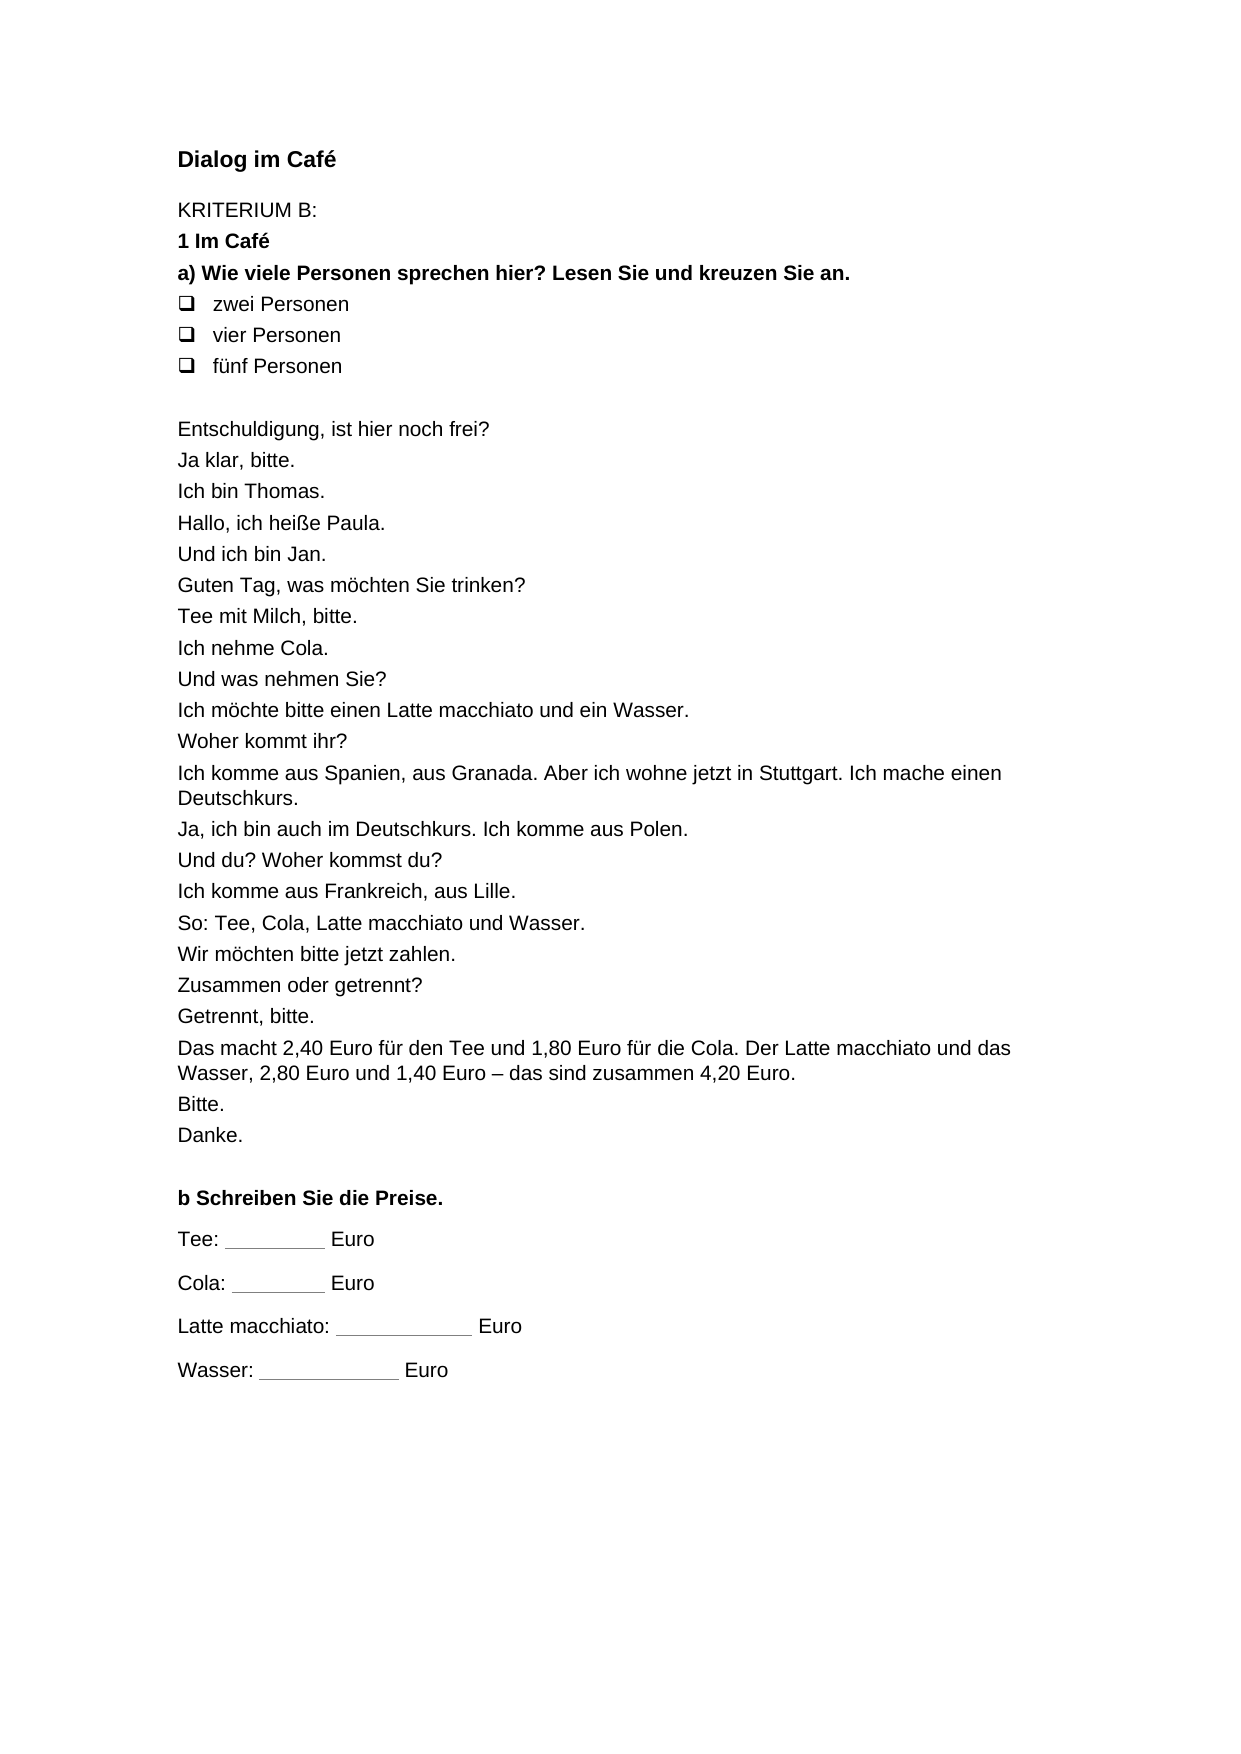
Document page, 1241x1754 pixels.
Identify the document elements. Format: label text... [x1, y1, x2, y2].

text Ja, ich bin auch im Deutschkurs. Ich komme aus Polen. [177, 816, 1063, 841]
text So: Tee, Cola, Latte macchiato und Wasser. [177, 910, 1063, 935]
text Und du? Woher kommst du? [177, 848, 1063, 873]
text Wasser: Euro [177, 1348, 1063, 1385]
text Ich komme aus Frankreich, aus Lille. [177, 879, 1063, 904]
text Zusammen oder getrennt? [177, 973, 1063, 998]
list fünf Personen [177, 354, 1063, 379]
text Latte macchiato: Euro [177, 1304, 1063, 1341]
text Danke. [177, 1123, 1063, 1148]
text Ich nehme Cola. [177, 635, 1063, 660]
text a) Wie viele Personen sprechen hier? Lesen Sie und kreuzen Sie an. [177, 260, 1063, 285]
text 1 Im Café [177, 229, 1063, 254]
text Ich bin Thomas. [177, 479, 1063, 504]
text Ich möchte bitte einen Latte macchiato und ein Wasser. [177, 698, 1063, 723]
text b Schreiben Sie die Preise. [177, 1185, 1063, 1210]
text KRITERIUM B: [177, 198, 1063, 223]
text Hallo, ich heiße Paula. [177, 510, 1063, 535]
list vier Personen [177, 323, 1063, 348]
text Woher kommt ihr? [177, 729, 1063, 754]
text Tee mit Milch, bitte. [177, 604, 1063, 629]
text Entschuldigung, ist hier noch frei? [177, 416, 1063, 441]
text Wir möchten bitte jetzt zahlen. [177, 941, 1063, 966]
text Cola: Euro [177, 1260, 1063, 1298]
text Und was nehmen Sie? [177, 666, 1063, 691]
text Guten Tag, was möchten Sie trinken? [177, 573, 1063, 598]
text Ja klar, bitte. [177, 448, 1063, 473]
text Das macht 2,40 Euro für den Tee und 1,80 Euro für die Cola. Der Latte macchiato und das Wasser, 2,80 Euro und 1,40 Euro – das sind zusammen 4,20 Euro. [177, 1035, 1063, 1085]
text Getrennt, bitte. [177, 1004, 1063, 1029]
text Dialog im Café [177, 148, 1063, 173]
text Und ich bin Jan. [177, 541, 1063, 566]
list zwei Personen [177, 291, 1063, 316]
text Tee: Euro [177, 1216, 1063, 1254]
text Bitte. [177, 1091, 1063, 1116]
text Ich komme aus Spanien, aus Granada. Aber ich wohne jetzt in Stuttgart. Ich mache einen Deutschkurs. [177, 760, 1063, 810]
